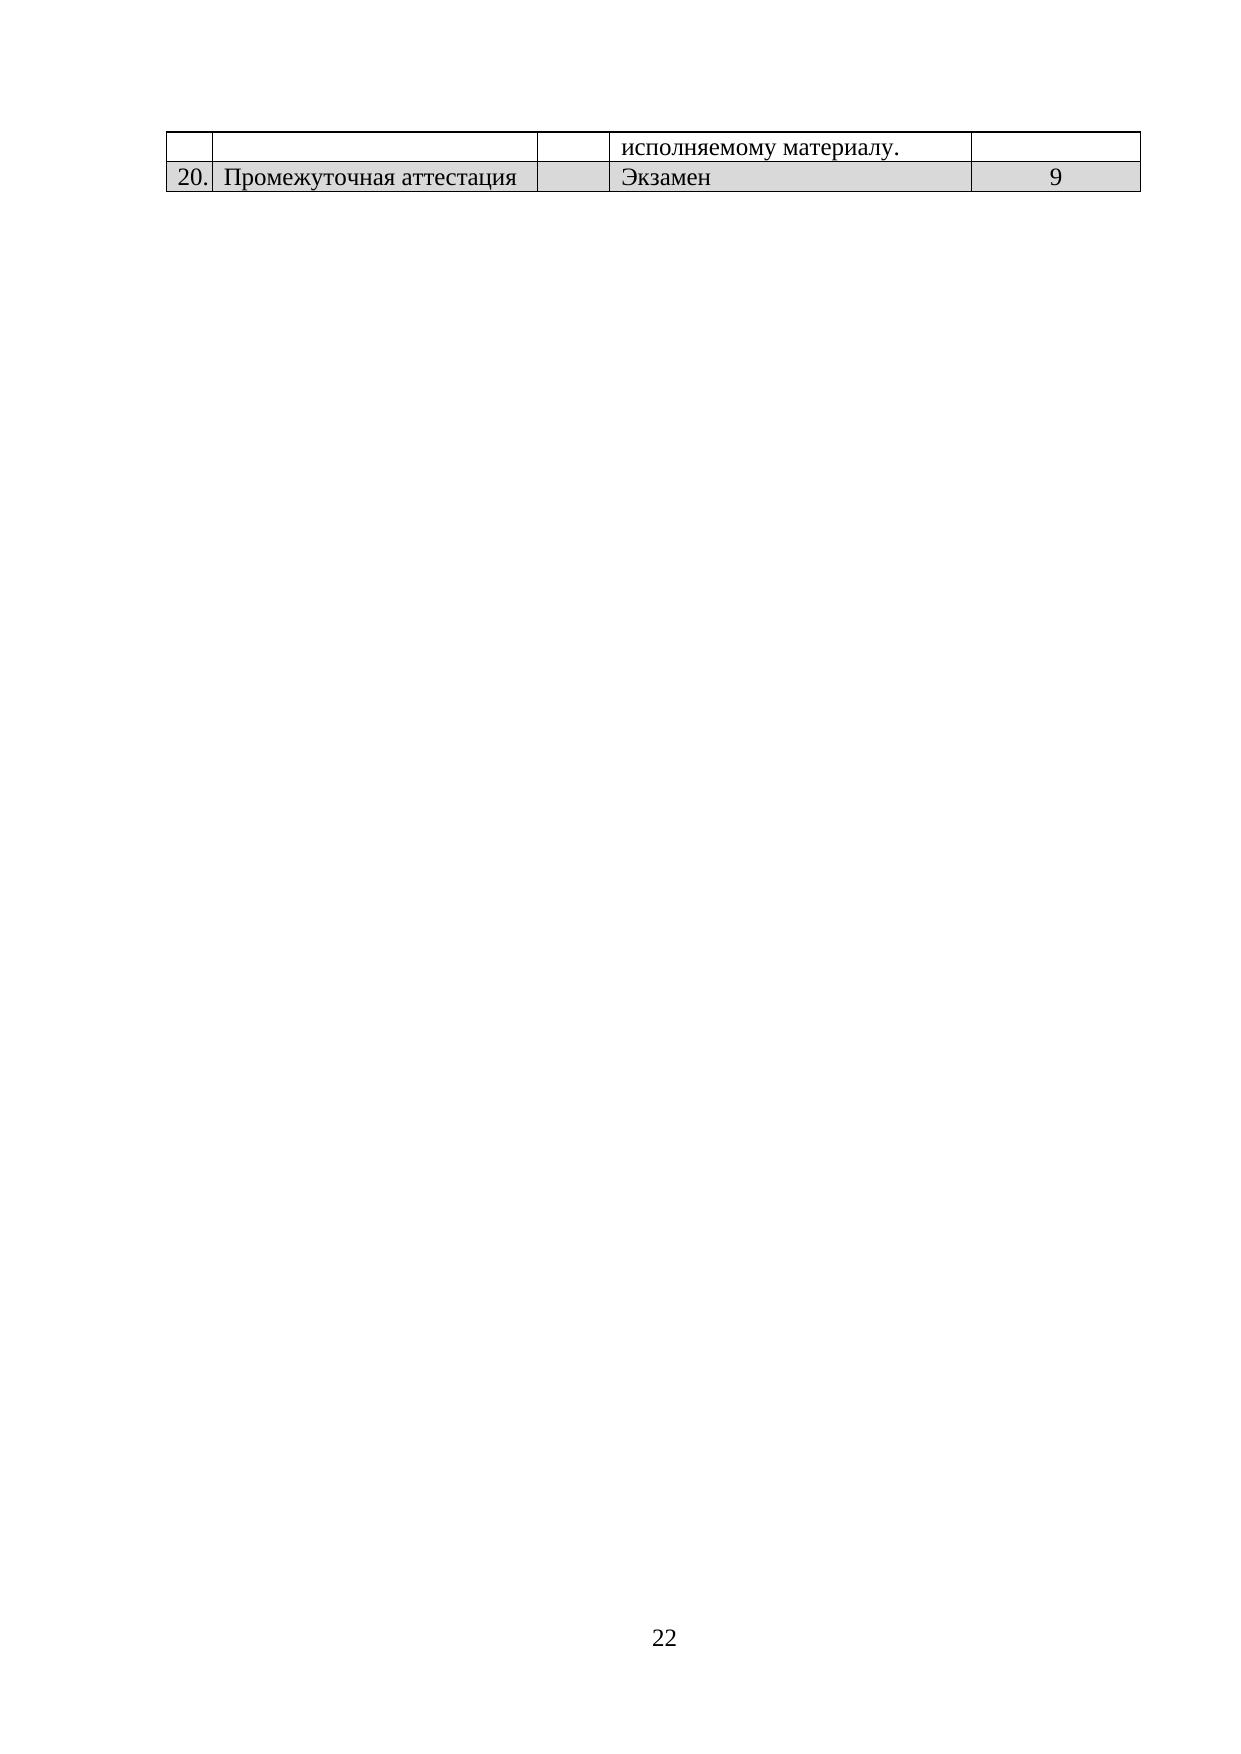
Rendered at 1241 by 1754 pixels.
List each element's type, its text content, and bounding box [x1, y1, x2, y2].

table_cell [167, 162, 212, 191]
table_cell Экзамен [610, 162, 971, 191]
table_cell 9 [972, 162, 1140, 191]
table_cell X [538, 133, 609, 161]
table_cell 126 [972, 133, 1140, 161]
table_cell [610, 133, 971, 161]
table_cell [213, 133, 537, 161]
table_cell [167, 133, 212, 161]
table_cell Промежуточная аттестация [213, 162, 537, 191]
table_cell [538, 162, 609, 191]
